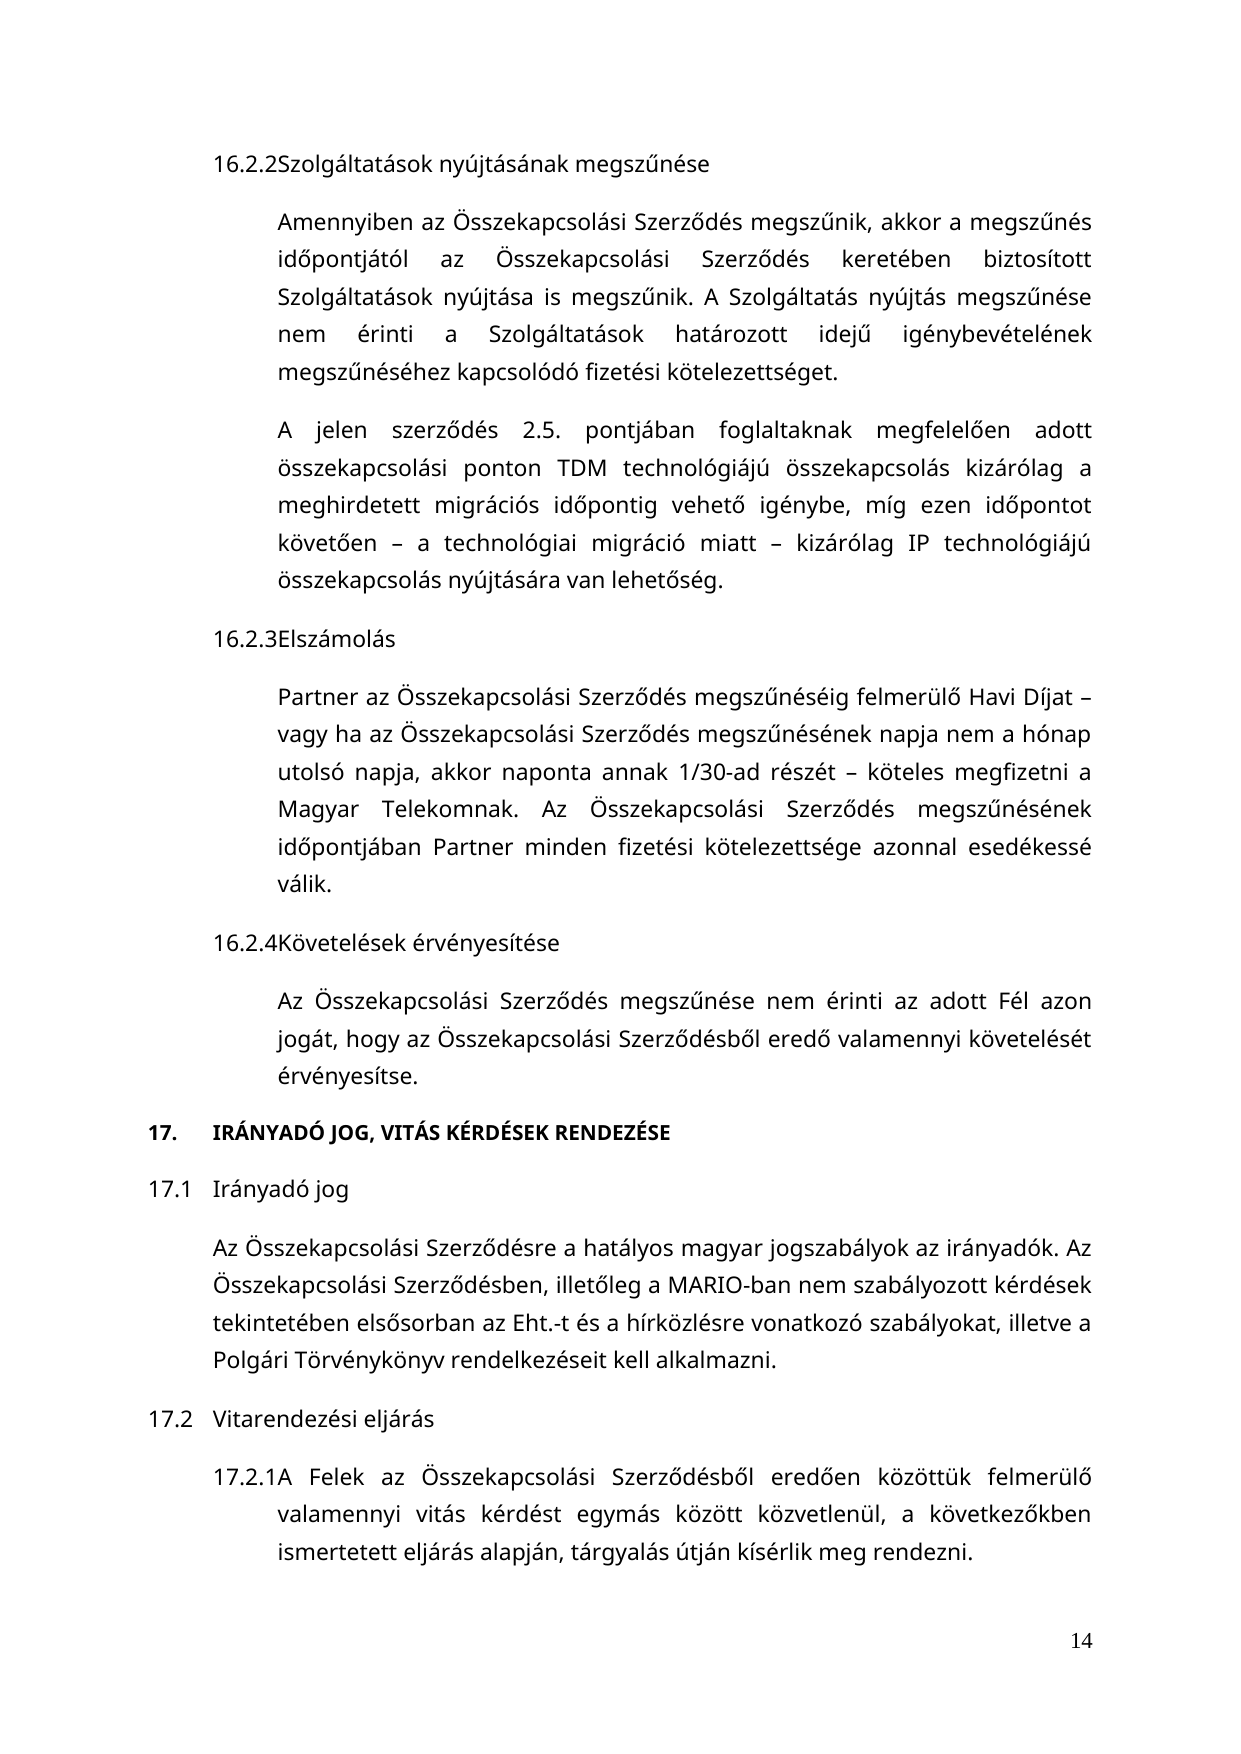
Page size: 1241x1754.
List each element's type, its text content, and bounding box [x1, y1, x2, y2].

subtitle Elszámolás [213, 623, 1093, 654]
subtitle Irányadó jog [148, 1173, 1093, 1204]
text Partner az Összekapcsolási Szerződés megszűnéséig felmerülő Havi Díjat – vagy ha az Összekapcsolási Szerződés megszűnésének napja nem a hónap utolsó napja, akkor naponta annak 1/30-ad részét – köteles megfizetni a Magyar Telekomnak. Az Összekapcsolási Szerződés megszűnésének időpontjában Partner minden fizetési kötelezettsége azonnal esedékessé válik. [277, 681, 1093, 900]
text Amennyiben az Összekapcsolási Szerződés megszűnik, akkor a megszűnés időpontjától az Összekapcsolási Szerződés keretében biztosított Szolgáltatások nyújtása is megszűnik. A Szolgáltatás nyújtás megszűnése nem érinti a Szolgáltatások határozott idejű igénybevételének megszűnéséhez kapcsolódó fizetési kötelezettséget. [277, 206, 1093, 387]
subtitle Követelések érvényesítése [213, 927, 1093, 958]
text Az Összekapcsolási Szerződésre a hatályos magyar jogszabályok az irányadók. Az Összekapcsolási Szerződésben, illetőleg a MARIO-ban nem szabályozott kérdések tekintetében elsősorban az Eht.-t és a hírközlésre vonatkozó szabályokat, illetve a Polgári Törvénykönyv rendelkezéseit kell alkalmazni. [213, 1232, 1093, 1375]
subtitle Szolgáltatások nyújtásának megszűnése [213, 148, 1093, 179]
text Az Összekapcsolási Szerződés megszűnése nem érinti az adott Fél azon jogát, hogy az Összekapcsolási Szerződésből eredő valamennyi követelését érvényesítse. [277, 985, 1093, 1091]
subtitle IRÁNYADÓ JOG, VITÁS KÉRDÉSEK RENDEZÉSE [148, 1118, 1093, 1147]
text A jelen szerződés 2.5. pontjában foglaltaknak megfelelően adott összekapcsolási ponton TDM technológiájú összekapcsolás kizárólag a meghirdetett migrációs időpontig vehető igénybe, míg ezen időpontot követően – a technológiai migráció miatt – kizárólag IP technológiájú összekapcsolás nyújtására van lehetőség. [277, 414, 1093, 596]
subtitle Vitarendezési eljárás [148, 1402, 1093, 1434]
subtitle A Felek az Összekapcsolási Szerződésből eredően közöttük felmerülő valamennyi vitás kérdést egymás között közvetlenül, a következőkben ismertetett eljárás alapján, tárgyalás útján kísérlik meg rendezni. [213, 1461, 1093, 1567]
